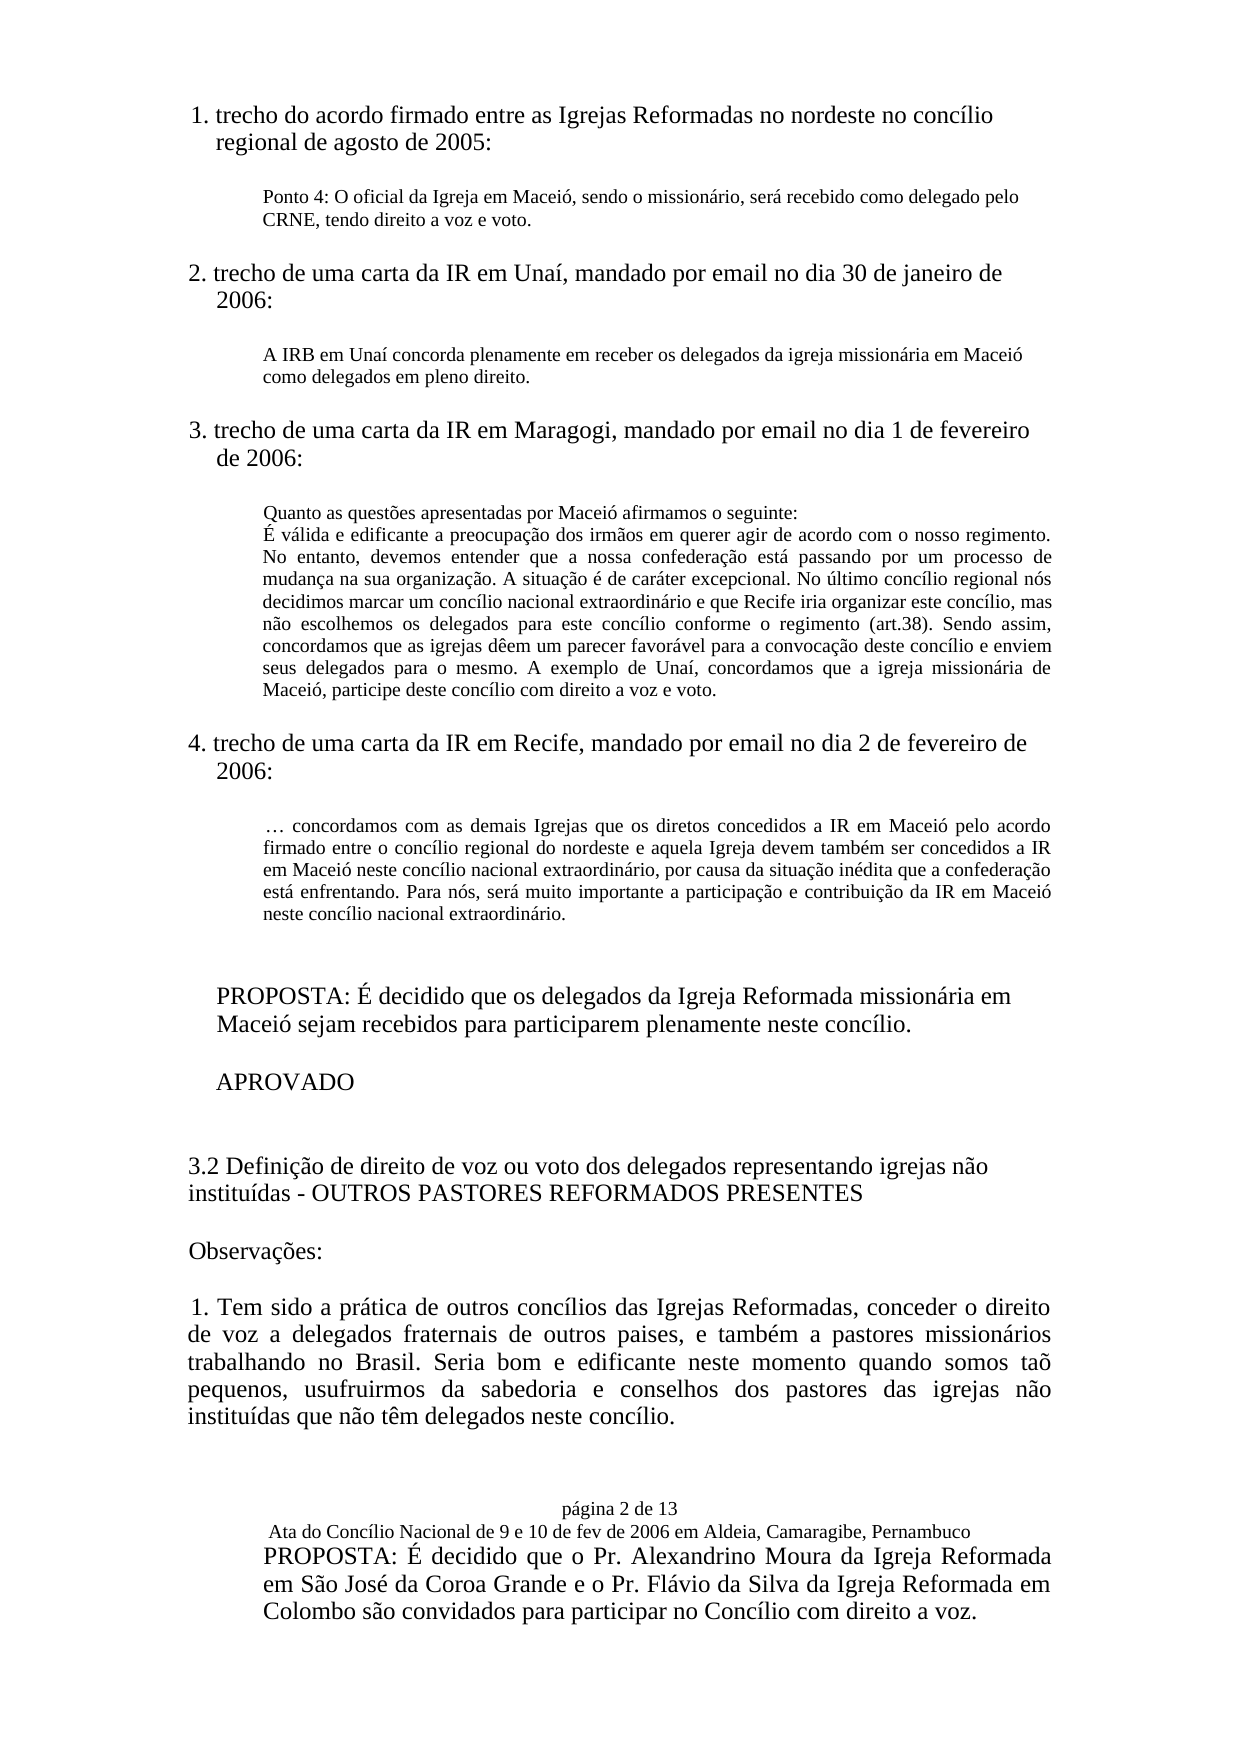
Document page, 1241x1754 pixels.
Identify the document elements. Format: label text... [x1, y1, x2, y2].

text PROPOSTA: É decidido que o Pr. Alexandrino Moura da Igreja Reformada em São José da Coroa Grande e o Pr. Flávio da Silva da Igreja Reformada em Colombo são convidados para participar no Concílio com direito a voz. [263, 1543, 1052, 1625]
text página 2 de 13 [186, 1497, 1053, 1520]
text Observações: [188, 1236, 1053, 1265]
text 2. trecho de uma carta da IR em Unaí, mandado por email no dia 30 de janeiro de 2006: [188, 259, 1052, 313]
text Ponto 4: O oficial da Igreja em Maceió, sendo o missionário, será recebido como delegado pelo CRNE, tendo direito a voz e voto. [262, 186, 1052, 230]
text Ata do Concílio Nacional de 9 e 10 de fev de 2006 em Aldeia, Camaragibe, Pernambuco [186, 1520, 1053, 1543]
text A IRB em Unaí concorda plenamente em receber os delegados da igreja missionária em Maceió como delegados em pleno direito. [263, 343, 1053, 388]
text APROVADO [216, 1067, 1053, 1095]
text 4. trecho de uma carta da IR em Recife, mandado por email no dia 2 de fevereiro de 2006: [188, 730, 1052, 785]
text Quanto as questões apresentadas por Maceió afirmamos o seguinte: [263, 501, 1053, 524]
text É válida e edificante a preocupação dos irmãos em querer agir de acordo com o nosso regimento. No entanto, devemos entender que a nossa confederação está passando por um processo de mudança na sua organização. A situação é de caráter excepcional. No último concílio regional nós decidimos marcar um concílio nacional extraordinário e que Recife iria organizar este concílio, mas não escolhemos os delegados para este concílio conforme o regimento (art.38). Sendo assim, concordamos que as igrejas dêem um parecer favorável para a convocação deste concílio e enviem seus delegados para o mesmo. A exemplo de Unaí, concordamos que a igreja missionária de Maceió, participe deste concílio com direito a voz e voto. [262, 524, 1053, 701]
text 1. trecho do acordo firmado entre as Igrejas Reformadas no nordeste no concílio regional de agosto de 2005: [190, 102, 1052, 156]
text 3. trecho de uma carta da IR em Maragogi, mandado por email no dia 1 de fevereiro de 2006: [188, 416, 1052, 471]
text 3.2 Definição de direito de voz ou voto dos delegados representando igrejas não instituídas - OUTROS PASTORES REFORMADOS PRESENTES [188, 1152, 1052, 1207]
text PROPOSTA: É decidido que os delegados da Igreja Reformada missionária em Maceió sejam recebidos para participarem plenamente neste concílio. [216, 982, 1052, 1037]
text … concordamos com as demais Igrejas que os diretos concedidos a IR em Maceió pelo acordo firmado entre o concílio regional do nordeste e aquela Igreja devem também ser concedidos a IR em Maceió neste concílio nacional extraordinário, por causa da situação inédita que a confederação está enfrentando. Para nós, será muito importante a participação e contribuição da IR em Maceió neste concílio nacional extraordinário. [263, 814, 1052, 925]
text 1. Tem sido a prática de outros concílios das Igrejas Reformadas, conceder o direito de voz a delegados fraternais de outros paises, e também a pastores missionários trabalhando no Brasil. Seria bom e edificante neste momento quando somos taõ pequenos, usufruirmos da sabedoria e conselhos dos pastores das igrejas não instituídas que não têm delegados neste concílio. [187, 1293, 1052, 1430]
